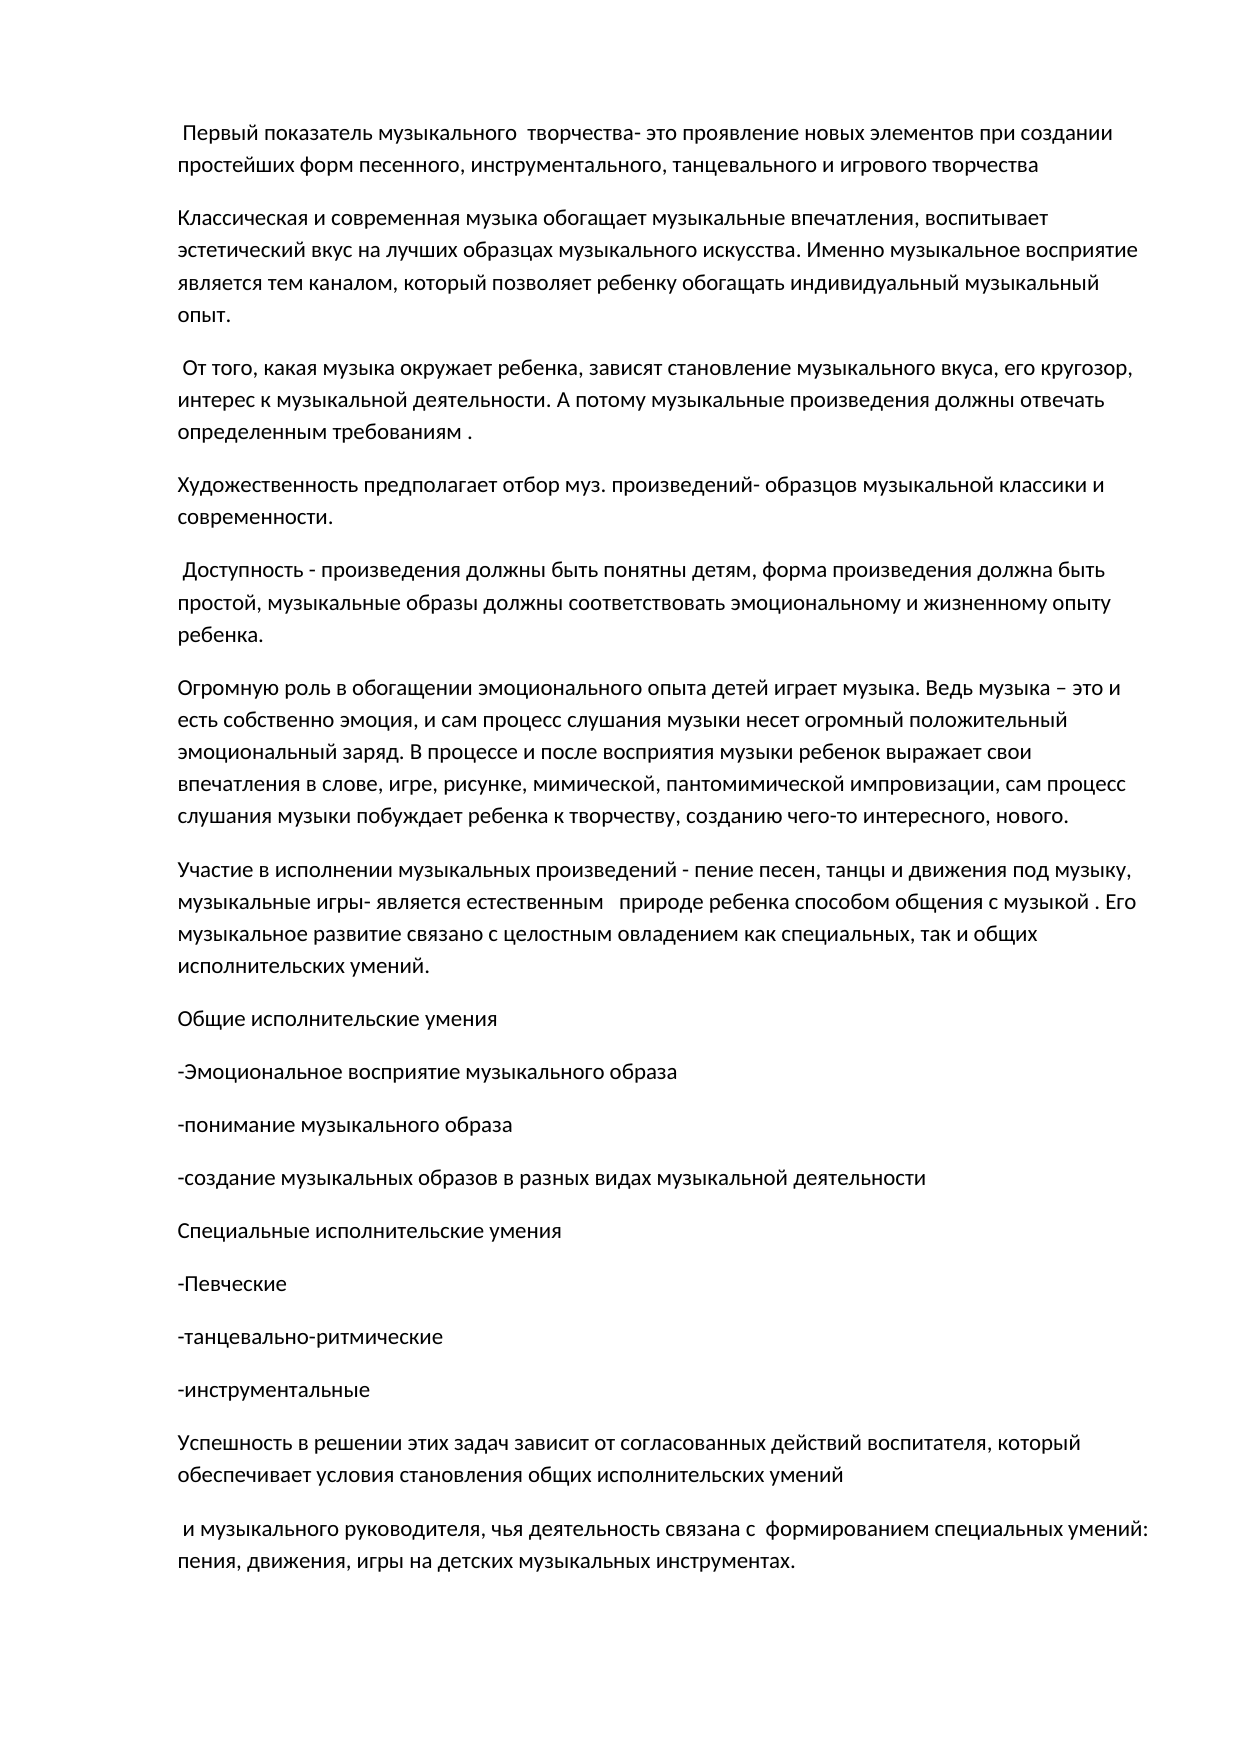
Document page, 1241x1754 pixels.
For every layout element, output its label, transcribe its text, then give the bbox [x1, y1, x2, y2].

text -понимание музыкального образа [177, 1110, 1152, 1138]
text Специальные исполнительские умения [177, 1216, 1152, 1244]
text Огромную роль в обогащении эмоционального опыта детей играет музыка. Ведь музыка – это и есть собственно эмоция, и сам процесс слушания музыки несет огромный положительный эмоциональный заряд. В процессе и после восприятия музыки ребенок выражает свои впечатления в слове, игре, рисунке, мимической, пантомимической импровизации, сам процесс слушания музыки побуждает ребенка к творчеству, созданию чего-то интересного, нового. [177, 673, 1152, 830]
text Классическая и современная музыка обогащает музыкальные впечатления, воспитывает эстетический вкус на лучших образцах музыкального искусства. Именно музыкальное восприятие является тем каналом, который позволяет ребенку обогащать индивидуальный музыкальный опыт. [177, 203, 1152, 328]
text и музыкального руководителя, чья деятельность связана с формированием специальных умений: пения, движения, игры на детских музыкальных инструментах. [177, 1514, 1152, 1574]
text Первый показатель музыкального творчества- это проявление новых элементов при создании простейших форм песенного, инструментального, танцевального и игрового творчества [177, 118, 1152, 178]
text Художественность предполагает отбор муз. произведений- образцов музыкальной классики и современности. [177, 470, 1152, 531]
text Доступность - произведения должны быть понятны детям, форма произведения должна быть простой, музыкальные образы должны соответствовать эмоциональному и жизненному опыту ребенка. [177, 556, 1152, 648]
text Общие исполнительские умения [177, 1004, 1152, 1032]
text -Певческие [177, 1269, 1152, 1297]
text -Эмоциональное восприятие музыкального образа [177, 1057, 1152, 1085]
text -танцевально-ритмические [177, 1322, 1152, 1350]
text Успешность в решении этих задач зависит от согласованных действий воспитателя, который обеспечивает условия становления общих исполнительских умений [177, 1428, 1152, 1489]
text От того, какая музыка окружает ребенка, зависят становление музыкального вкуса, его кругозор, интерес к музыкальной деятельности. А потому музыкальные произведения должны отвечать определенным требованиям . [177, 353, 1152, 445]
text Участие в исполнении музыкальных произведений - пение песен, танцы и движения под музыку, музыкальные игры- является естественным природе ребенка способом общения с музыкой . Его музыкальное развитие связано с целостным овладением как специальных, так и общих исполнительских умений. [177, 855, 1152, 979]
text -создание музыкальных образов в разных видах музыкальной деятельности [177, 1163, 1152, 1191]
text -инструментальные [177, 1375, 1152, 1403]
